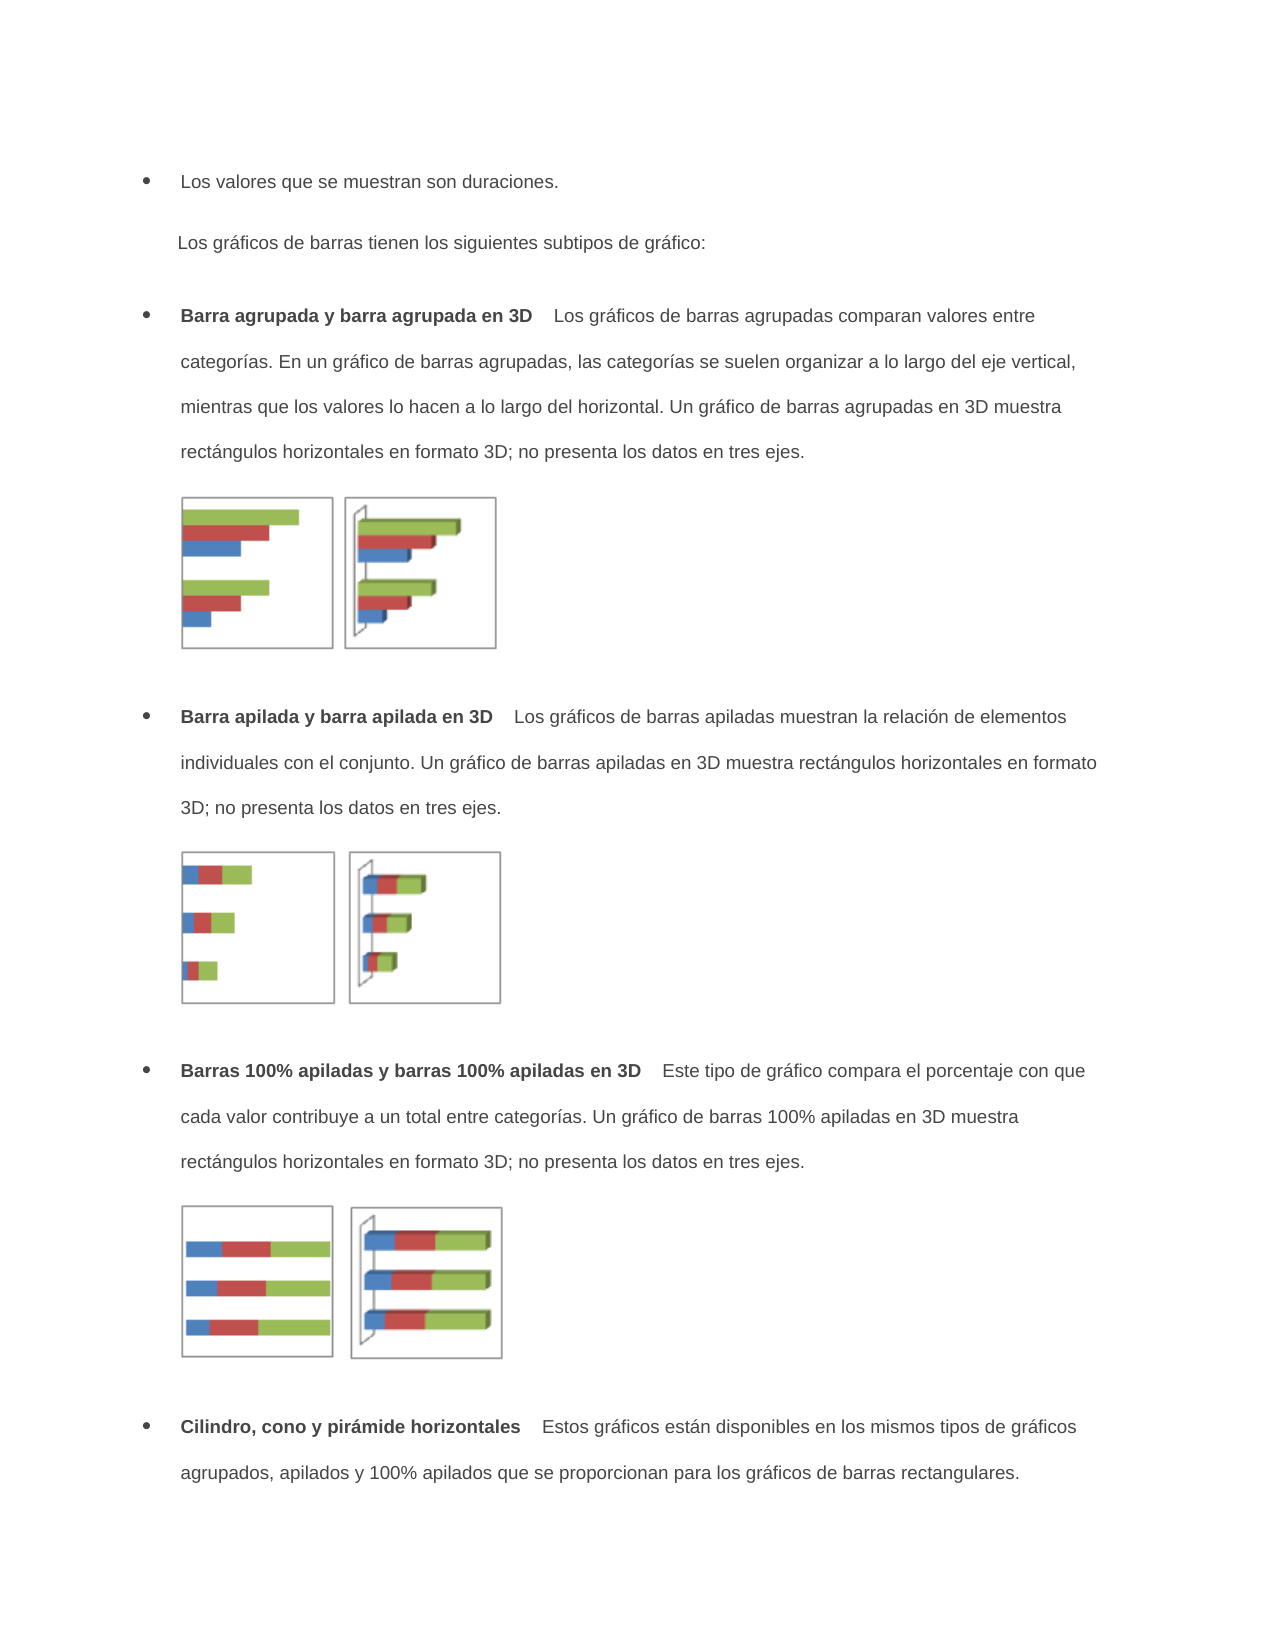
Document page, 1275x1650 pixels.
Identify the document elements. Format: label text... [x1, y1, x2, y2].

list Barra agrupada y barra agrupada en 3D Los gráficos de barras agrupadas comparan valores entre categorías. En un gráfico de barras agrupadas, las categorías se suelen organizar a lo largo del eje vertical, mientras que los valores lo hacen a lo largo del horizontal. Un gráfico de barras agrupadas en 3D muestra rectángulos horizontales en formato 3D; no presenta los datos en tres ejes. [143, 282, 1098, 462]
list Los valores que se muestran son duraciones. [143, 148, 1098, 193]
picture [177, 1201, 506, 1364]
picture [177, 491, 499, 654]
list Barra apilada y barra apilada en 3D Los gráficos de barras apiladas muestran la relación de elementos individuales con el conjunto. Un gráfico de barras apiladas en 3D muestra rectángulos horizontales en formato 3D; no presenta los datos en tres ejes. [143, 683, 1098, 818]
text Los gráficos de barras tienen los siguientes subtipos de gráfico: [177, 222, 1098, 253]
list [143, 1393, 1098, 1483]
picture [177, 847, 506, 1009]
list Barras 100% apiladas y barras 100% apiladas en 3D Este tipo de gráfico compara el porcentaje con que cada valor contribuye a un total entre categorías. Un gráfico de barras 100% apiladas en 3D muestra rectángulos horizontales en formato 3D; no presenta los datos en tres ejes. [143, 1037, 1098, 1172]
